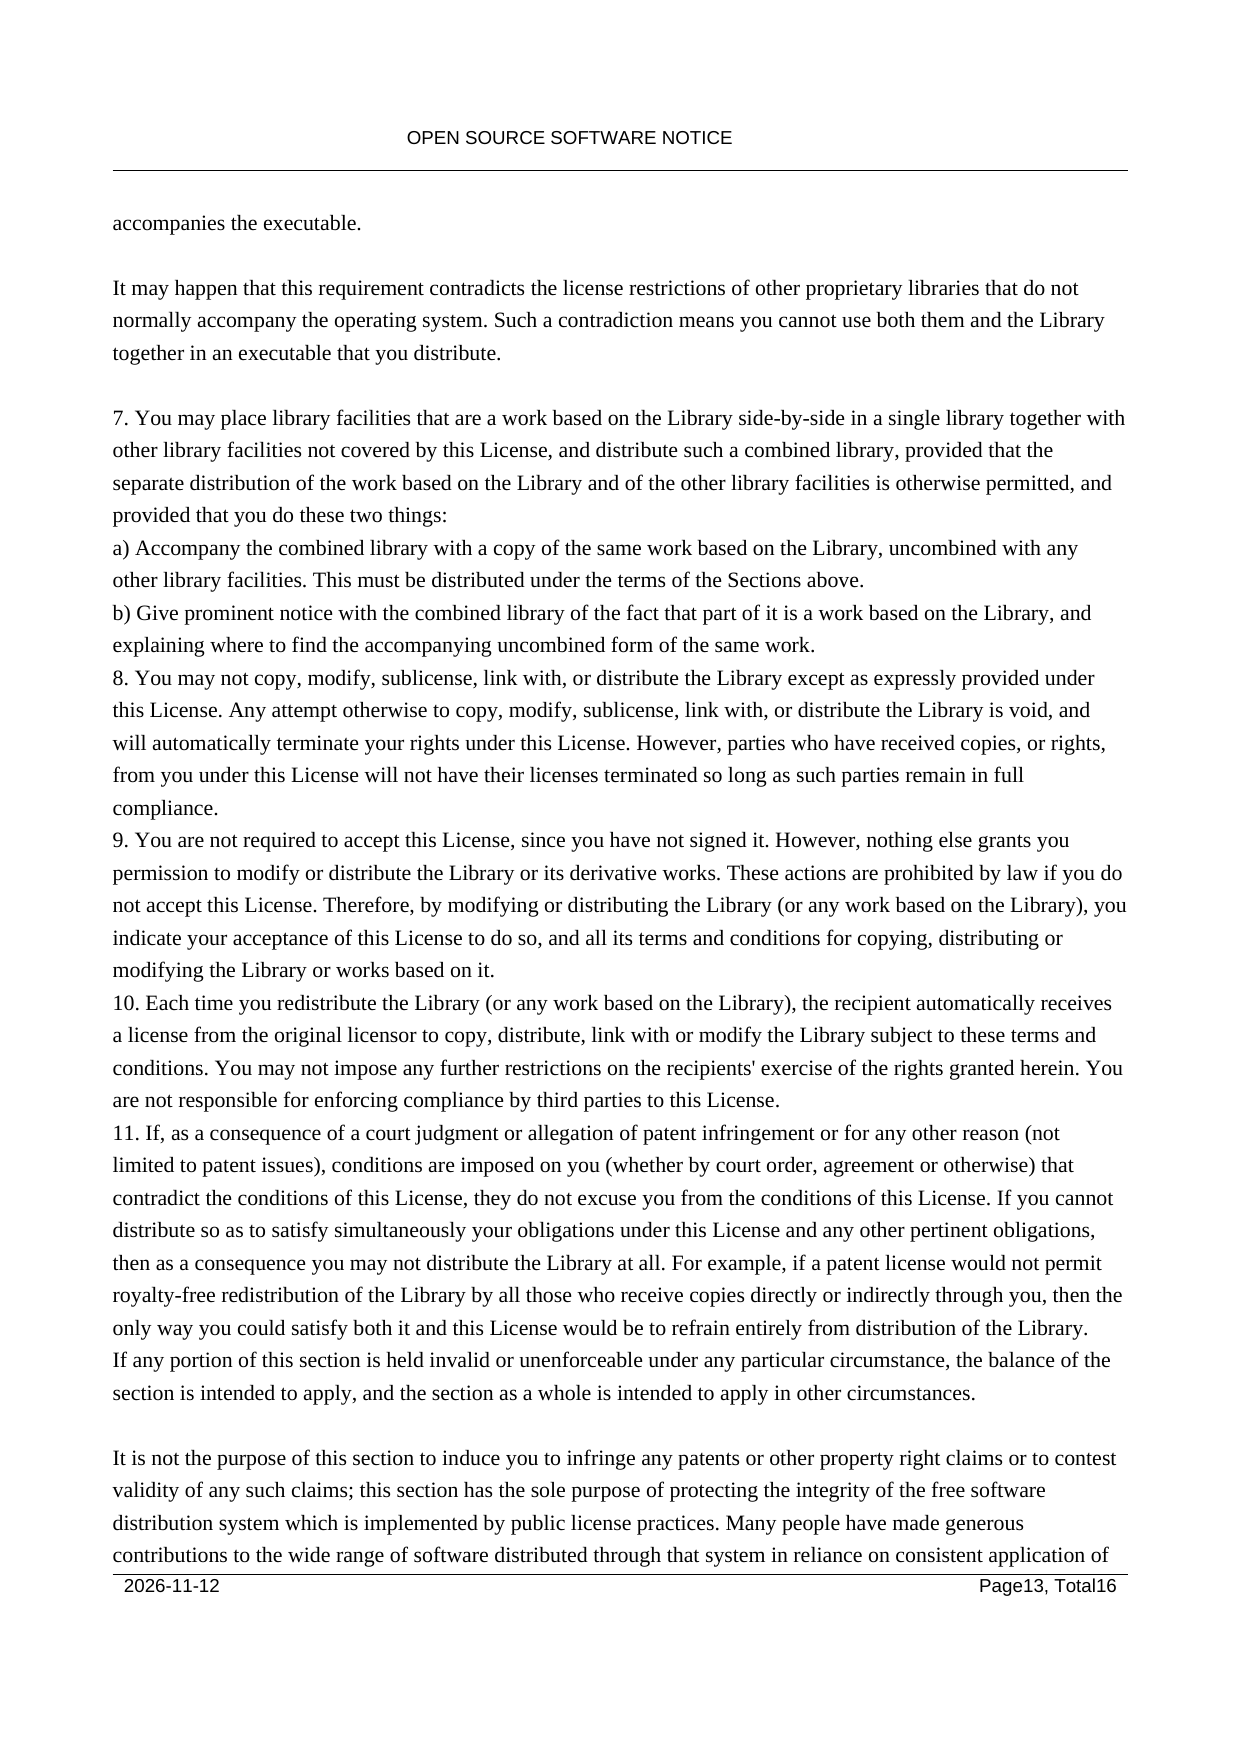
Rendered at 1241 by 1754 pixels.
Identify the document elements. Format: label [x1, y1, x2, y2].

text [112, 206, 1128, 1571]
